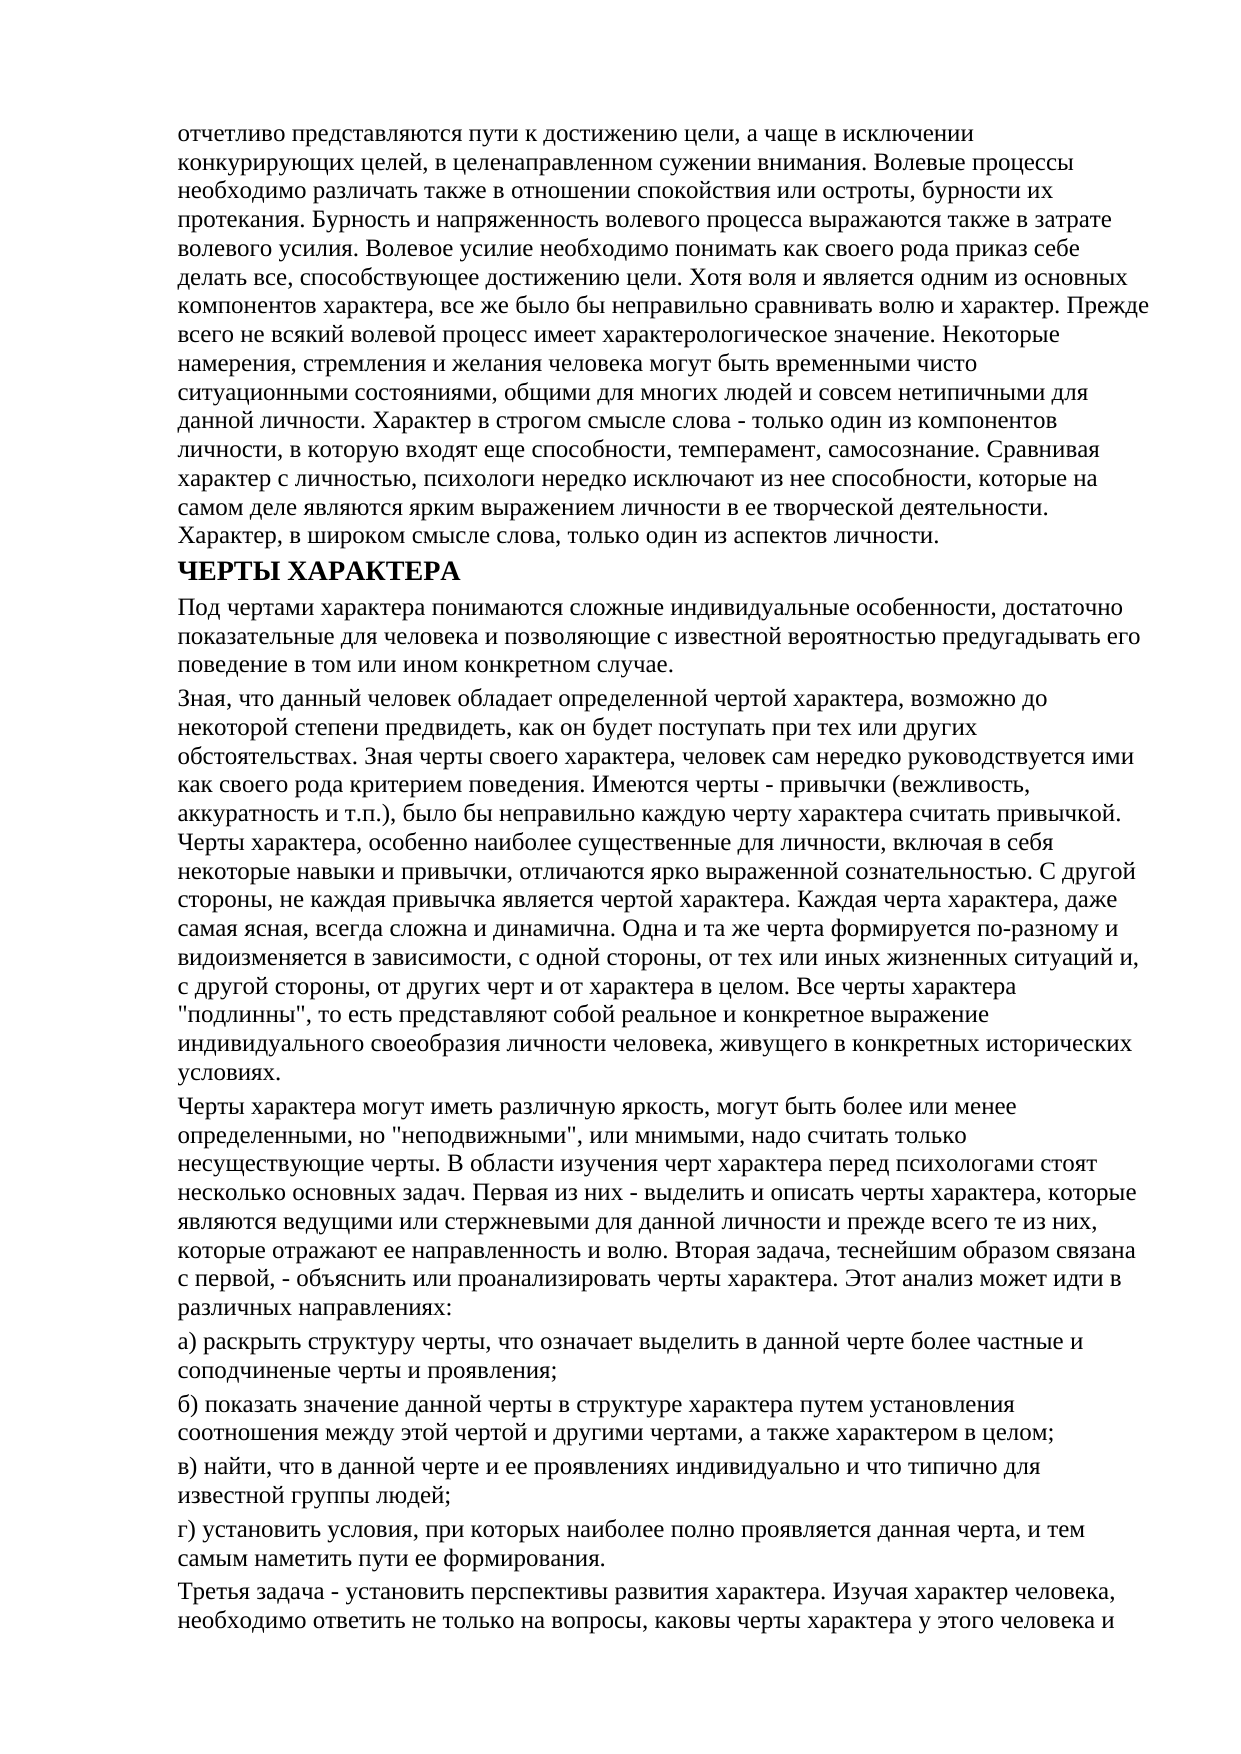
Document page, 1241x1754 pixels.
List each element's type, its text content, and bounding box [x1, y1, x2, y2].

text Под чертами характера понимаются сложные индивидуальные особенности, достаточно показательные для человека и позволяющие с известной вероятностью предугадывать его поведение в том или ином конкретном случае. [177, 592, 1152, 678]
subtitle ЧЕРТЫ ХАРАКТЕРА [177, 554, 1152, 587]
text Черты характера могут иметь различную яркость, могут быть более или менее определенными, но "неподвижными", или мнимыми, надо считать только несуществующие черты. В области изучения черт характера перед психологами стоят несколько основных задач. Первая из них - выделить и описать черты характера, которые являются ведущими или стержневыми для данной личности и прежде всего те из них, которые отражают ее направленность и волю. Вторая задача, теснейшим образом связана с первой, - объяснить или проанализировать черты характера. Этот анализ может идти в различных направлениях: [177, 1091, 1152, 1321]
text г) установить условия, при которых наиболее полно проявляется данная черта, и тем самым наметить пути ее формирования. [177, 1514, 1152, 1571]
text б) показать значение данной черты в структуре характера путем установления соотношения между этой чертой и другими чертами, а также характером в целом; [177, 1389, 1152, 1446]
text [177, 118, 1152, 549]
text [177, 1576, 1152, 1634]
text в) найти, что в данной черте и ее проявлениях индивидуально и что типично для известной группы людей; [177, 1451, 1152, 1509]
text Зная, что данный человек обладает определенной чертой характера, возможно до некоторой степени предвидеть, как он будет поступать при тех или других обстоятельствах. Зная черты своего характера, человек сам нередко руководствуется ими как своего рода критерием поведения. Имеются черты - привычки (вежливость, аккуратность и т.п.), было бы неправильно каждую черту характера считать привычкой. Черты характера, особенно наиболее существенные для личности, включая в себя некоторые навыки и привычки, отличаются ярко выраженной сознательностью. С другой стороны, не каждая привычка является чертой характера. Каждая черта характера, даже самая ясная, всегда сложна и динамична. Одна и та же черта формируется по-разному и видоизменяется в зависимости, с одной стороны, от тех или иных жизненных ситуаций и, с другой стороны, от других черт и от характера в целом. Все черты характера "подлинны", то есть представляют собой реальное и конкретное выражение индивидуального своеобразия личности человека, живущего в конкретных исторических условиях. [177, 683, 1152, 1086]
text а) раскрыть структуру черты, что означает выделить в данной черте более частные и соподчиненые черты и проявления; [177, 1326, 1152, 1383]
